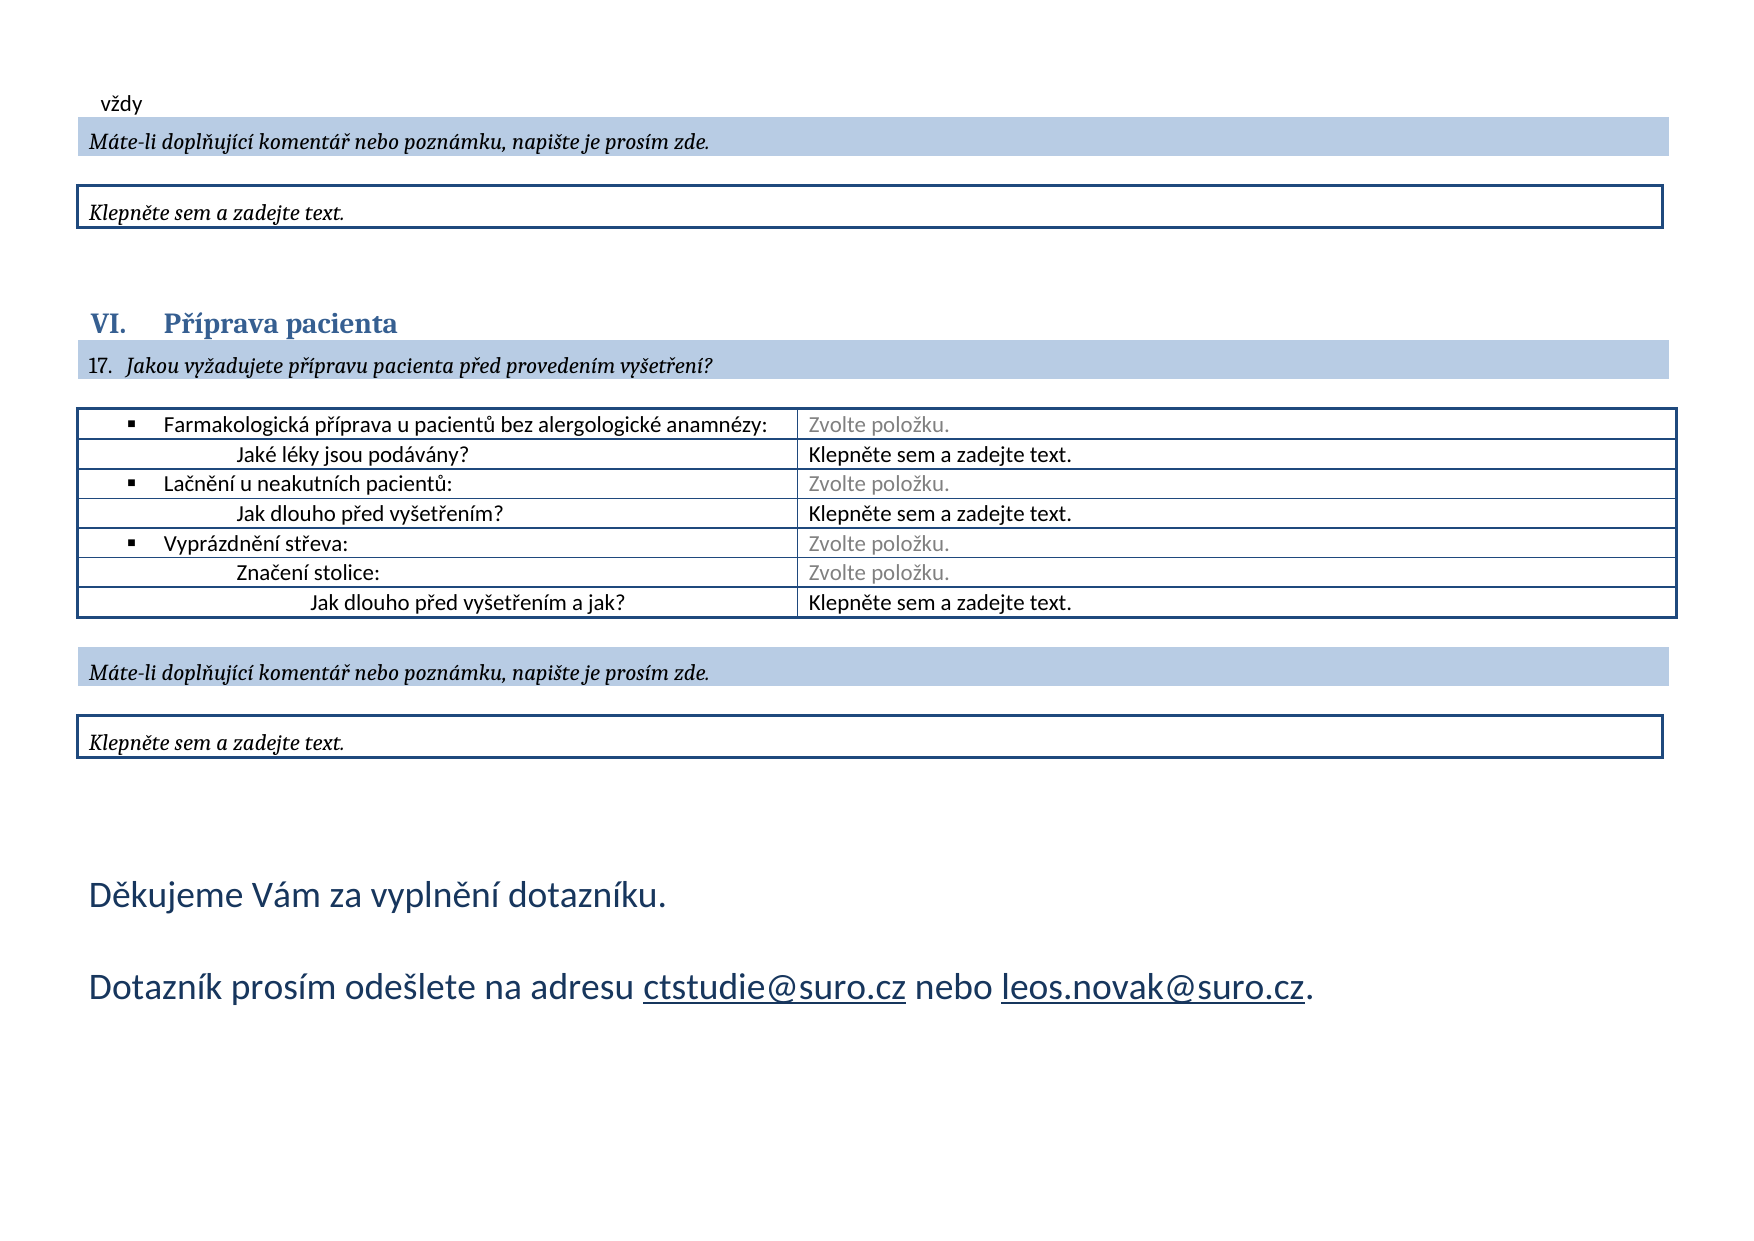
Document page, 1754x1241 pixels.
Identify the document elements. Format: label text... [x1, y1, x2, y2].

table_header [798, 410, 1675, 438]
table_cell [798, 588, 1675, 616]
text Dotazník prosím odešlete na adresu ctstudie@suro.cz nebo leos.novak@suro.cz. [89, 963, 1665, 1009]
table_header Máte-li doplňující komentář nebo poznámku, napište je prosím zde. [78, 117, 1669, 156]
table_header Máte-li doplňující komentář nebo poznámku, napište je prosím zde. [78, 647, 1669, 686]
table_cell [798, 440, 1675, 468]
table_cell [798, 529, 1675, 557]
table_cell Vyprázdnění střeva: [79, 529, 797, 557]
table_cell Jaké léky jsou podávány? [79, 440, 797, 468]
table_header Farmakologická příprava u pacientů bez alergologické anamnézy: [79, 410, 797, 438]
table_header Jakou vyžadujete přípravu pacienta před provedením vyšetření? [78, 340, 1669, 379]
table_cell [798, 558, 1675, 586]
table_cell [798, 499, 1675, 527]
table_cell Jak dlouho před vyšetřením? [79, 499, 797, 527]
table_cell Značení stolice: [79, 558, 797, 586]
table_cell Jak dlouho před vyšetřením a jak? [79, 588, 797, 616]
table_cell [798, 470, 1675, 497]
table_cell Lačnění u neakutních pacientů: [79, 470, 797, 497]
table_header [79, 187, 1661, 226]
text Děkujeme Vám za vyplnění dotazníku. [89, 871, 1665, 917]
subtitle Příprava pacienta [126, 307, 1665, 340]
table_header [79, 717, 1661, 756]
